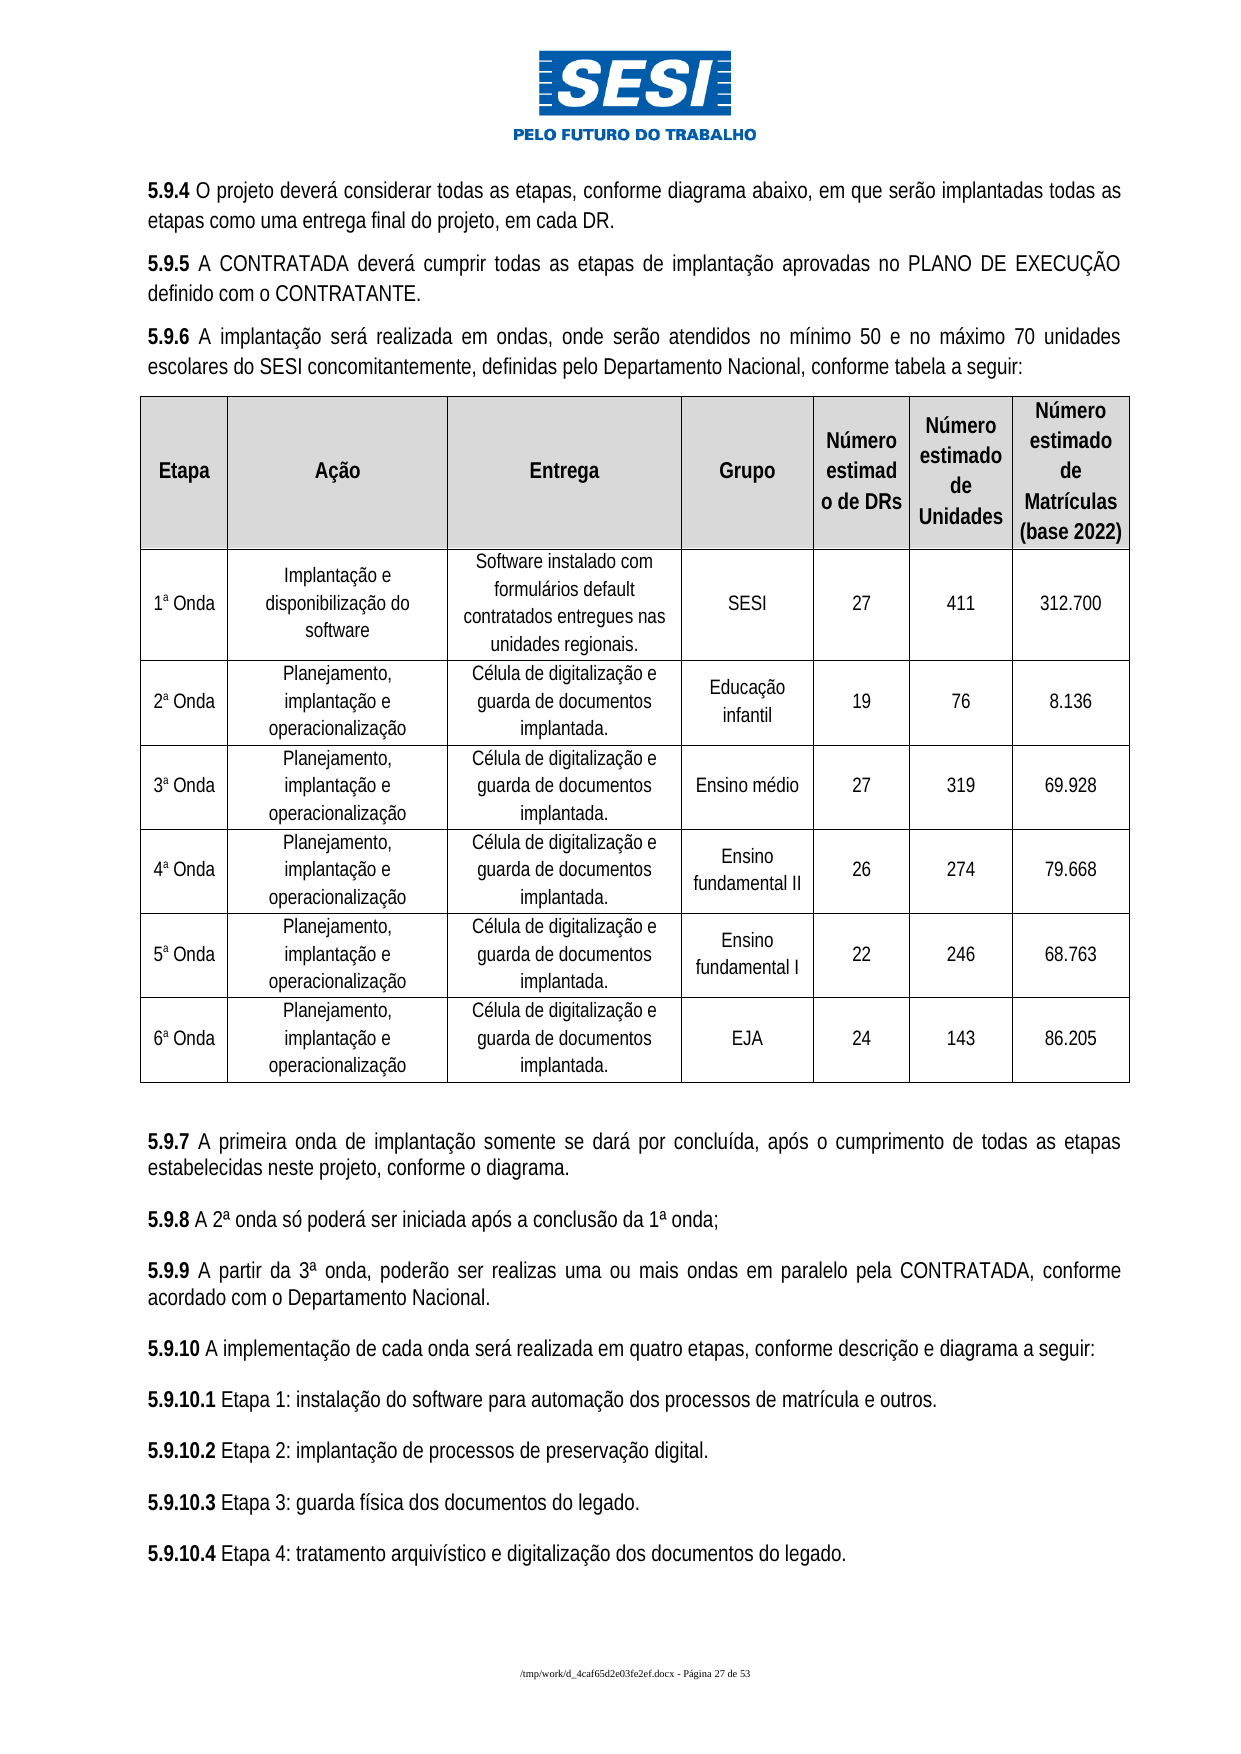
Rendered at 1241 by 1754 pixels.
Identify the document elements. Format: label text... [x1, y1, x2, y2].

table_cell Planejamento, implantação e operacionalização [228, 914, 447, 997]
text 5.9.10.2 Etapa 2: implantação de processos de preservação digital. [148, 1437, 1122, 1464]
table_cell 68.763 [1013, 914, 1129, 997]
table_cell Célula de digitalização e guarda de documentos implantada. [448, 914, 681, 997]
text 5.9.9 A partir da 3ª onda, poderão ser realizas uma ou mais ondas em paralelo pela CONTRATADA, conforme acordado com o Departamento Nacional. [148, 1257, 1122, 1310]
table_cell Célula de digitalização e guarda de documentos implantada. [448, 746, 681, 829]
table_header Número estimado de DRs [814, 397, 909, 548]
picture [492, 35, 778, 148]
table_cell 8.136 [1013, 661, 1129, 744]
table_cell Educação infantil [682, 661, 813, 744]
table_header Entrega [448, 397, 681, 548]
table_cell 143 [910, 998, 1012, 1082]
table_cell 27 [814, 550, 909, 660]
table_cell Ensino médio [682, 746, 813, 829]
text 5.9.10.4 Etapa 4: tratamento arquivístico e digitalização dos documentos do legado. [148, 1540, 1122, 1567]
table_cell 3a Onda [141, 746, 227, 829]
text 5.9.10.1 Etapa 1: instalação do software para automação dos processos de matrícula e outros. [148, 1386, 1122, 1412]
text 5.9.8 A 2ª onda só poderá ser iniciada após a conclusão da 1ª onda; [148, 1206, 1122, 1232]
table_cell Implantação e disponibilização do software [228, 550, 447, 660]
table_cell 26 [814, 830, 909, 913]
table_cell Ensino fundamental II [682, 830, 813, 913]
table_cell 5a Onda [141, 914, 227, 997]
table_cell Ensino fundamental I [682, 914, 813, 997]
table_cell Planejamento, implantação e operacionalização [228, 661, 447, 744]
text 5.9.5 A CONTRATADA deverá cumprir todas as etapas de implantação aprovadas no PLANO DE EXECUÇÃO definido com o CONTRATANTE. [148, 250, 1122, 307]
table_header Grupo [682, 397, 813, 548]
table_cell 4a Onda [141, 830, 227, 913]
text 5.9.10.3 Etapa 3: guarda física dos documentos do legado. [148, 1489, 1122, 1515]
table_cell 274 [910, 830, 1012, 913]
table_cell Planejamento, implantação e operacionalização [228, 998, 447, 1082]
table_cell Célula de digitalização e guarda de documentos implantada. [448, 661, 681, 744]
table_cell 19 [814, 661, 909, 744]
table_cell EJA [682, 998, 813, 1082]
table_cell 22 [814, 914, 909, 997]
table_cell 2a Onda [141, 661, 227, 744]
text 5.9.10 A implementação de cada onda será realizada em quatro etapas, conforme descrição e diagrama a seguir: [148, 1335, 1122, 1361]
table_cell 76 [910, 661, 1012, 744]
table_header Número estimado de Unidades [910, 397, 1012, 548]
table_cell 69.928 [1013, 746, 1129, 829]
table_cell 312.700 [1013, 550, 1129, 660]
table_cell 411 [910, 550, 1012, 660]
table_cell 24 [814, 998, 909, 1082]
table_cell 1a Onda [141, 550, 227, 660]
table_header Número estimado de Matrículas (base 2022) [1013, 397, 1129, 548]
table_cell 79.668 [1013, 830, 1129, 913]
table_cell Planejamento, implantação e operacionalização [228, 830, 447, 913]
table_cell Planejamento, implantação e operacionalização [228, 746, 447, 829]
table_cell Célula de digitalização e guarda de documentos implantada. [448, 830, 681, 913]
table_cell 319 [910, 746, 1012, 829]
text 5.9.7 A primeira onda de implantação somente se dará por concluída, após o cumprimento de todas as etapas estabelecidas neste projeto, conforme o diagrama. [148, 1128, 1122, 1181]
table_cell Célula de digitalização e guarda de documentos implantada. [448, 998, 681, 1082]
table_cell 246 [910, 914, 1012, 997]
text 5.9.4 O projeto deverá considerar todas as etapas, conforme diagrama abaixo, em que serão implantadas todas as etapas como uma entrega final do projeto, em cada DR. [148, 177, 1122, 234]
table_cell 86.205 [1013, 998, 1129, 1082]
table_header Etapa [141, 397, 227, 548]
text 5.9.6 A implantação será realizada em ondas, onde serão atendidos no mínimo 50 e no máximo 70 unidades escolares do SESI concomitantemente, definidas pelo Departamento Nacional, conforme tabela a seguir: [148, 323, 1122, 379]
table_header Ação [228, 397, 447, 548]
table_cell 6a Onda [141, 998, 227, 1082]
table_cell SESI [682, 550, 813, 660]
table_cell Software instalado com formulários default contratados entregues nas unidades regionais. [448, 550, 681, 660]
table_cell 27 [814, 746, 909, 829]
